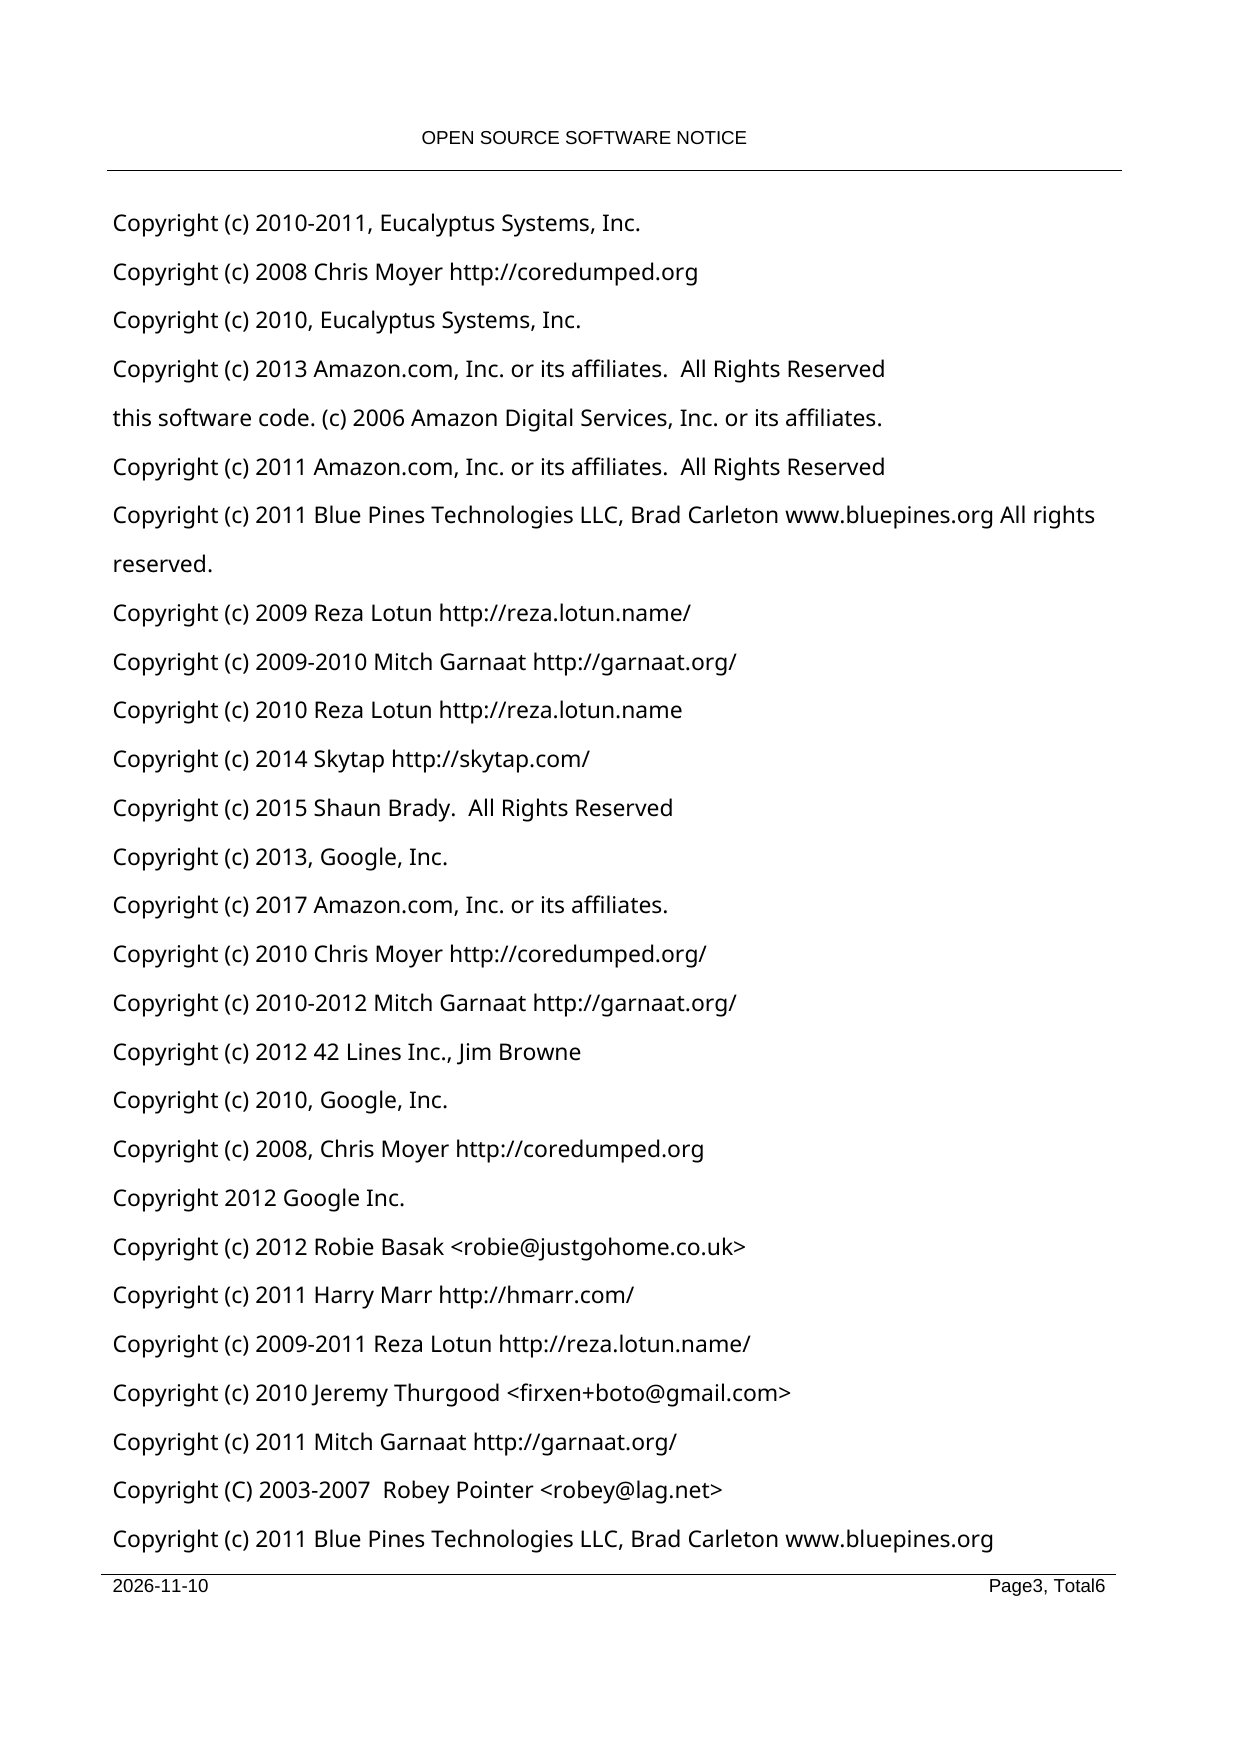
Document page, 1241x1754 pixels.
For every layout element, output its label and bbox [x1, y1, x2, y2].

text [112, 206, 1128, 1555]
